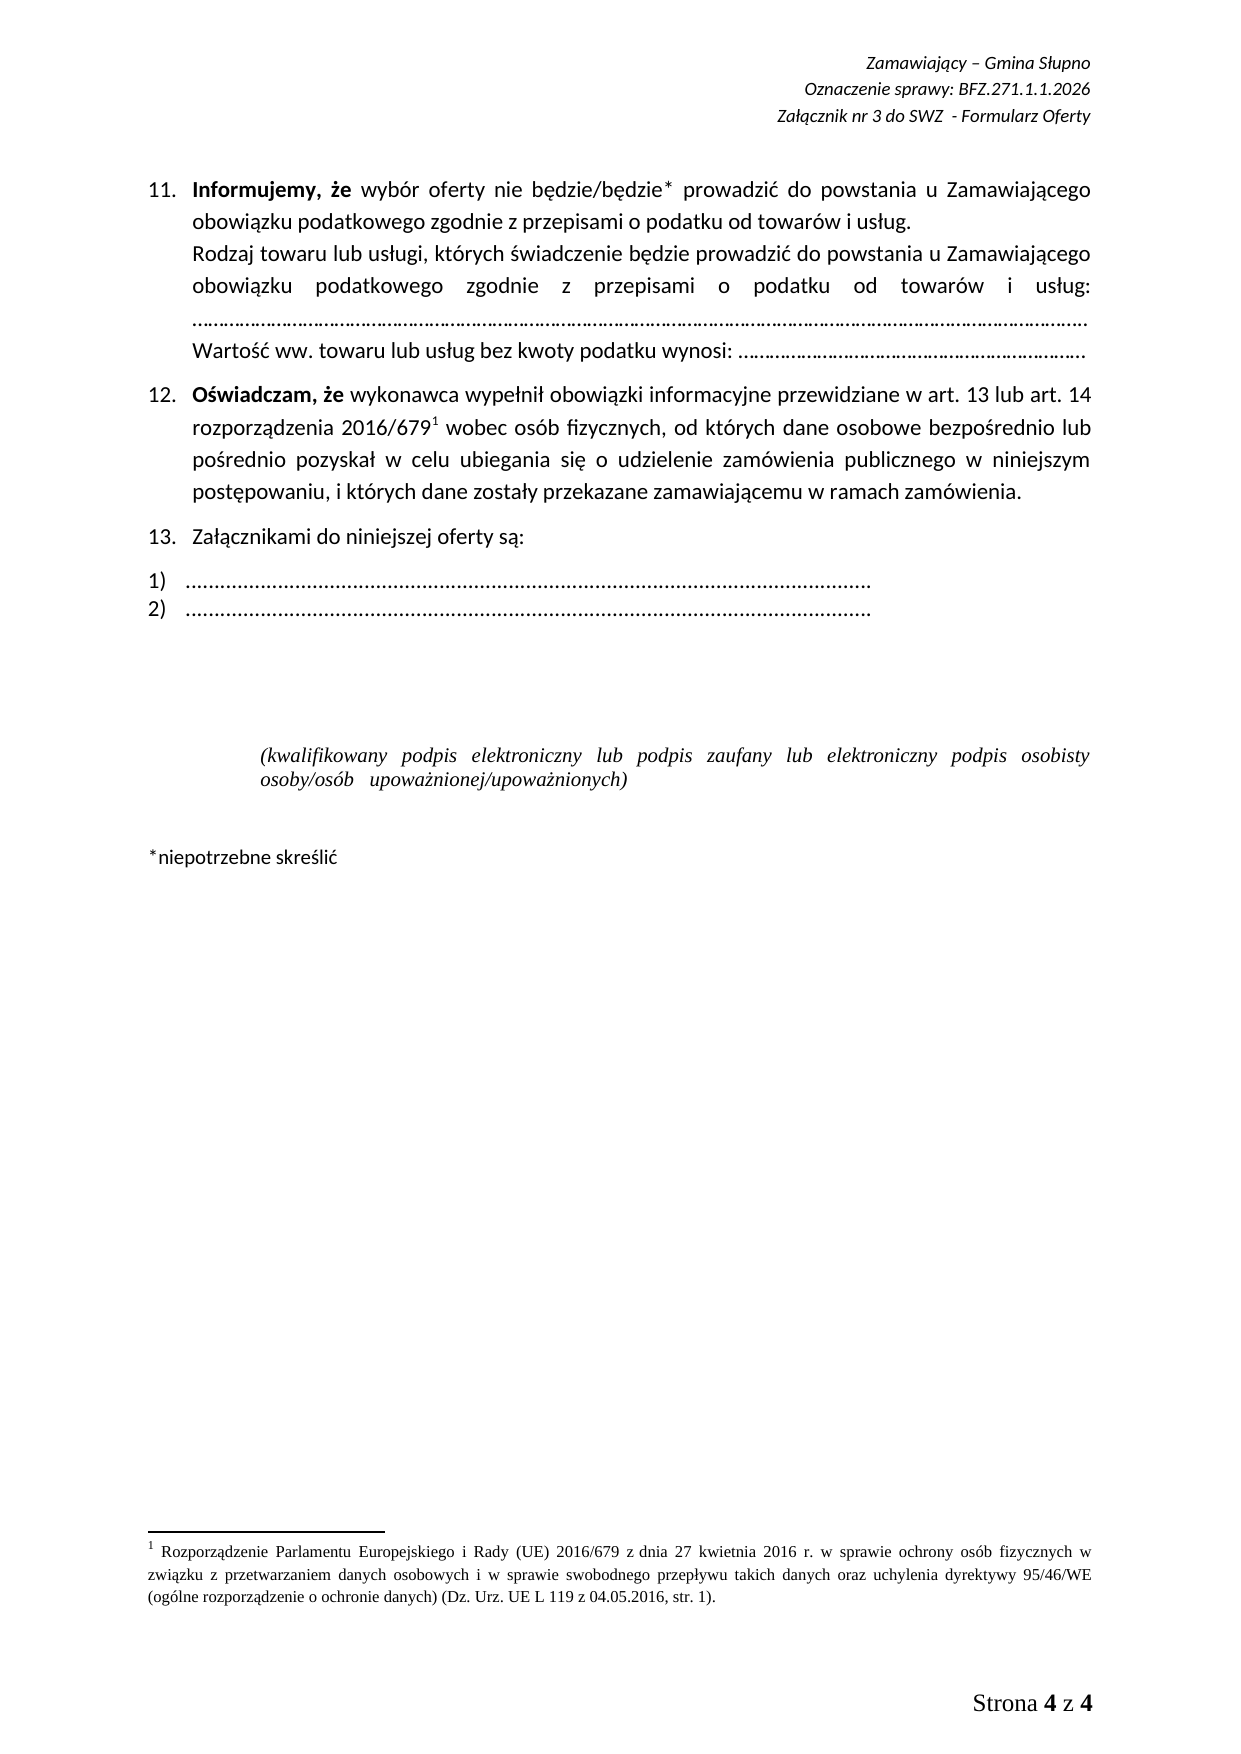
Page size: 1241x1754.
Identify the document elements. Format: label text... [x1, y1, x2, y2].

text *niepotrzebne skreślić [148, 844, 1092, 869]
list Załącznikami do niniejszej oferty są: [148, 522, 1092, 550]
list Informujemy, że wybór oferty nie będzie/będzie* prowadzić do powstania u Zamawiającego obowiązku podatkowego zgodnie z przepisami o podatku od towarów i usług. Rodzaj towaru lub usługi, których świadczenie będzie prowadzić do powstania u Zamawiającego obowiązku podatkowego zgodnie z przepisami o podatku od towarów i usług: …………………………………………………………………………………………………………………………………………………….. Wartość ww. towaru lub usług bez kwoty podatku wynosi: ………………………………………………………… [148, 175, 1092, 364]
text (kwalifikowany podpis elektroniczny lub podpis zaufany lub elektroniczny podpis osobisty osoby/osób upoważnionej/upoważnionych) [260, 743, 1092, 815]
list Oświadczam, że wykonawca wypełnił obowiązki informacyjne przewidziane w art. 13 lub art. 14 rozporządzenia 2016/679 wobec osób fizycznych, od których dane osobowe bezpośrednio lub pośrednio pozyskał w celu ubiegania się o udzielenie zamówienia publicznego w niniejszym postępowaniu, i których dane zostały przekazane zamawiającemu w ramach zamówienia. [148, 381, 1092, 505]
list ....................................................................................................................... [148, 567, 1092, 594]
list ....................................................................................................................... [148, 594, 1092, 623]
